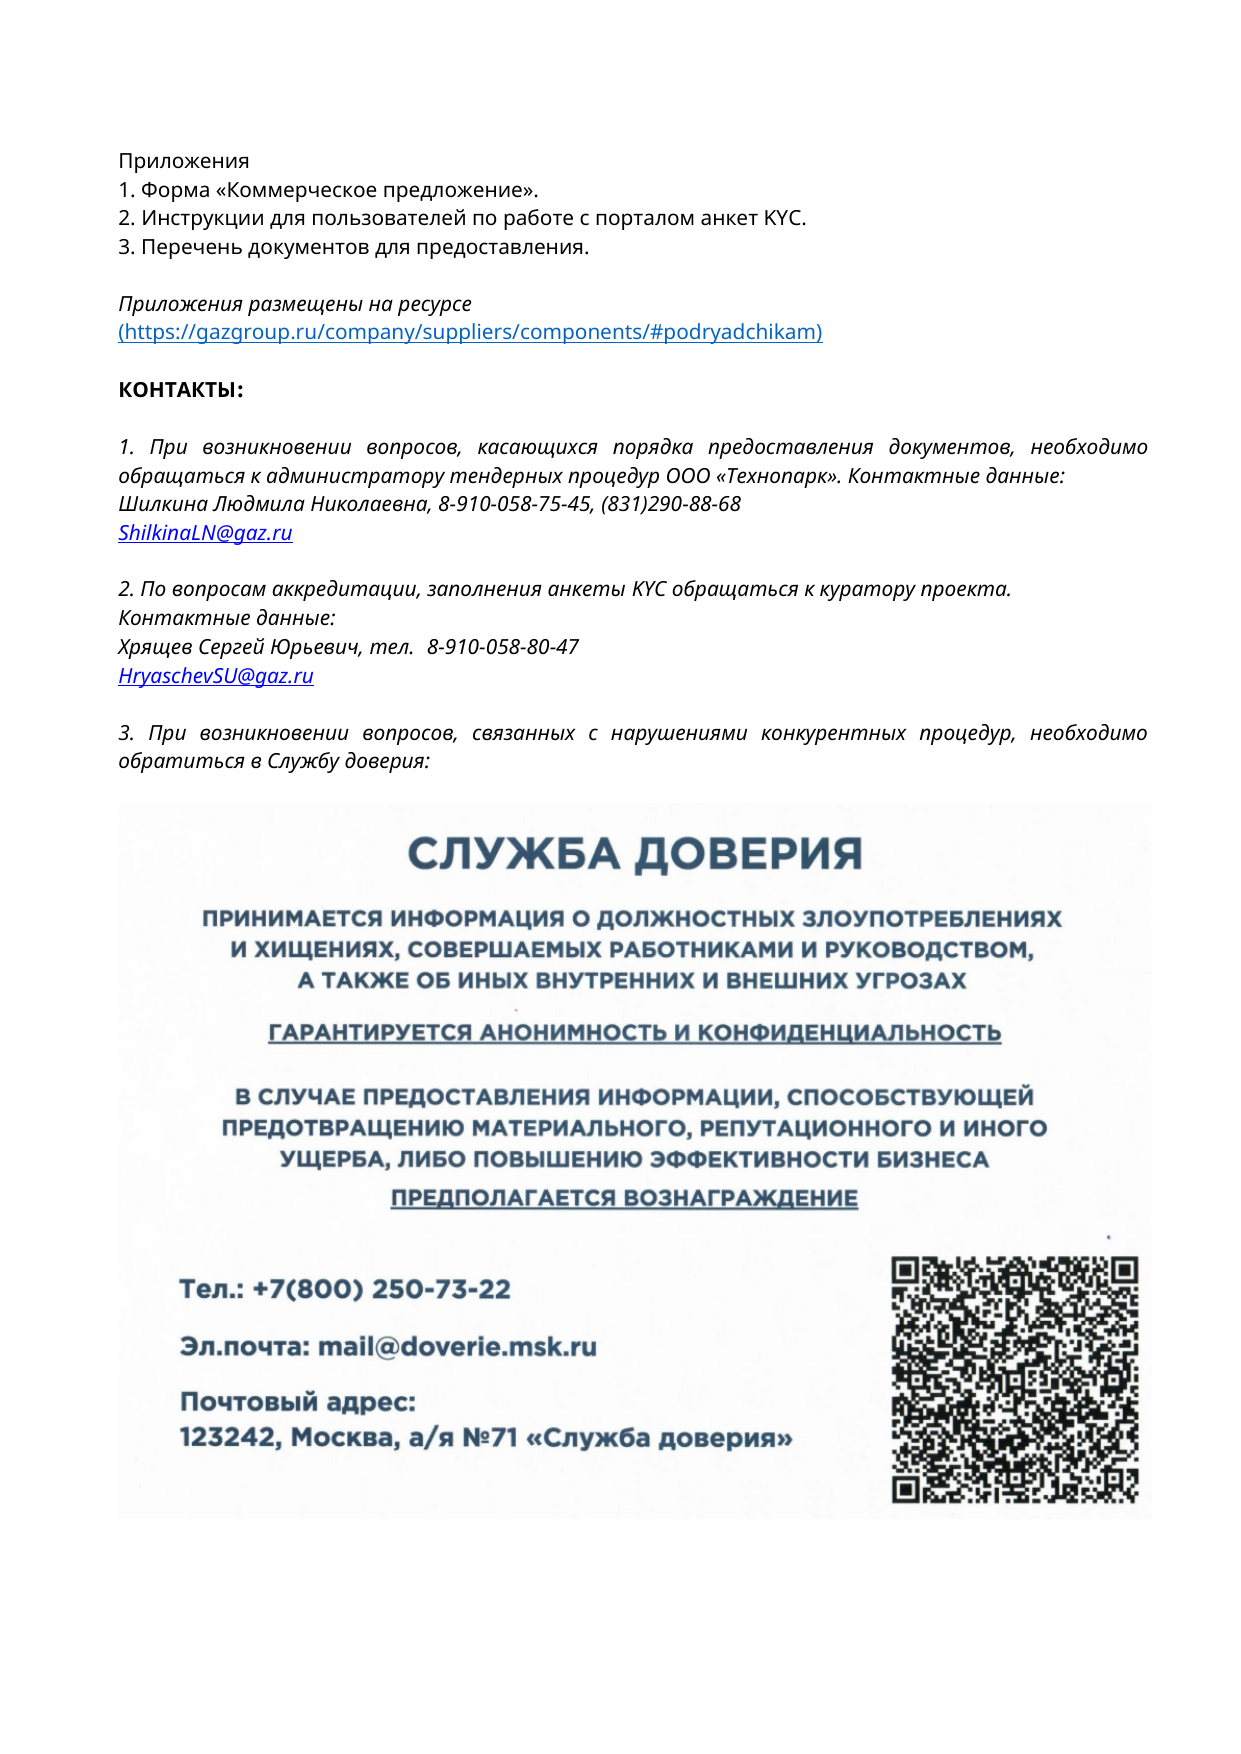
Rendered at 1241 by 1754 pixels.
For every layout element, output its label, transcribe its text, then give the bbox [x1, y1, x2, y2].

text 2. Инструкции для пользователей по работе с порталом анкет KYC. [118, 203, 1152, 232]
text 1. Форма «Коммерческое предложение». [118, 175, 1152, 203]
text Хрящев Сергей Юрьевич, тел. 8-910-058-80-47 [118, 631, 1152, 661]
text Приложения [118, 147, 1152, 175]
text КОНТАКТЫ: [118, 374, 1152, 404]
text ShilkinaLN@gaz.ru [118, 518, 1152, 546]
text Приложения размещены на ресурсе (https://gazgroup.ru/company/suppliers/components/#podryadchikam) [118, 289, 1152, 346]
text HryaschevSU@gaz.ru [118, 661, 1152, 689]
picture [118, 803, 1152, 1519]
text Контактные данные: [118, 603, 1152, 631]
text 1. При возникновении вопросов, касающихся порядка предоставления документов, необходимо обращаться к администратору тендерных процедур ООО «Технопарк». Контактные данные: [118, 432, 1152, 489]
text 3. Перечень документов для предоставления. [118, 232, 1152, 260]
text 3. При возникновении вопросов, связанных с нарушениями конкурентных процедур, необходимо обратиться в Службу доверия: [118, 718, 1152, 774]
text Шилкина Людмила Николаевна, 8-910-058-75-45, (831)290-88-68 [118, 489, 1152, 518]
text 2. По вопросам аккредитации, заполнения анкеты KYC обращаться к куратору проекта. [118, 574, 1152, 603]
